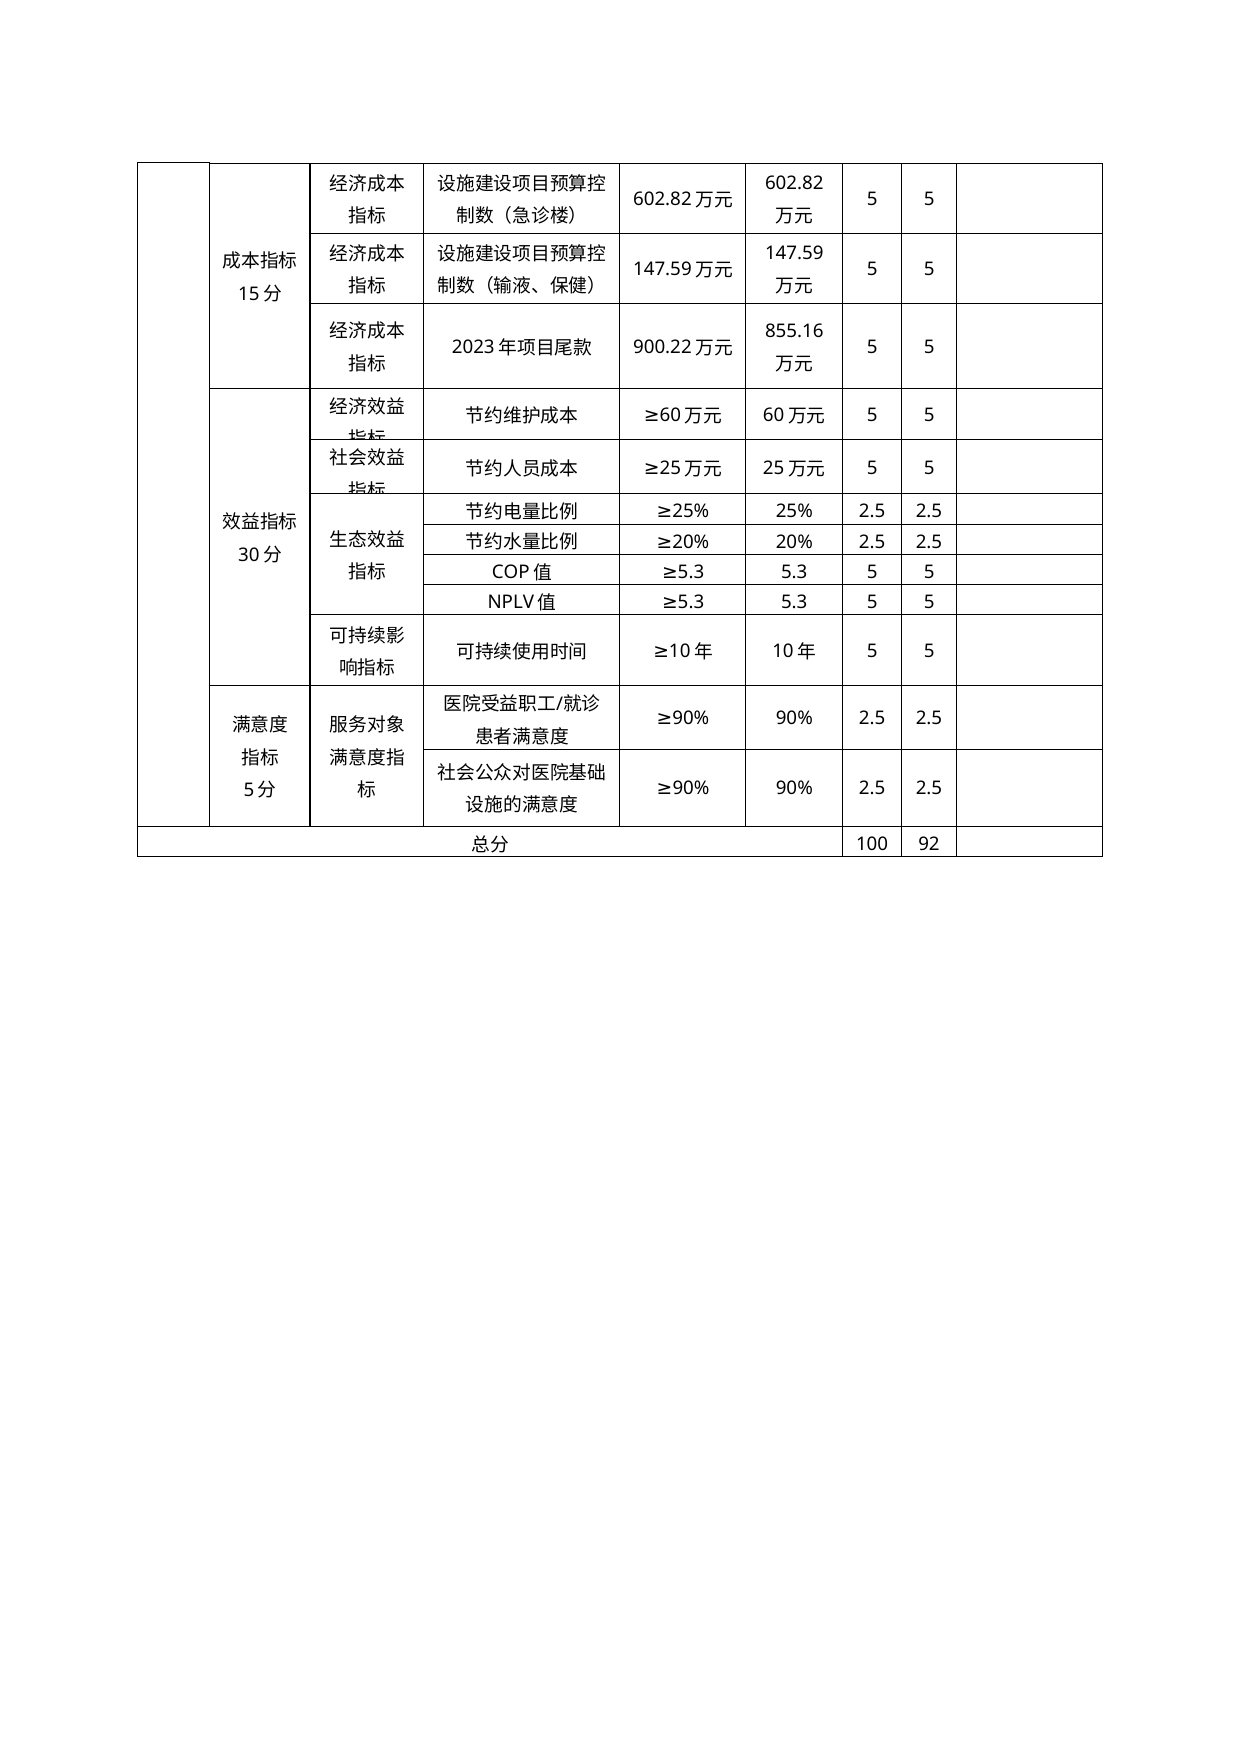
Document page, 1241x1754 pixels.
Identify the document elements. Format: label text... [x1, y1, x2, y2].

table_cell 5 [902, 440, 956, 493]
table_cell 节约电量比例 [424, 494, 619, 523]
table_cell 2.5 [902, 494, 956, 523]
table_cell ≥10年 [620, 615, 745, 685]
table_cell 2.5 [902, 525, 956, 554]
table_cell [957, 585, 1102, 614]
table_cell 5.3 [746, 555, 842, 584]
table_cell 医院受益职工/就诊患者满意度 [424, 686, 619, 748]
table_cell [957, 494, 1102, 523]
table_cell 5 [843, 234, 901, 303]
table_cell 5 [902, 304, 956, 388]
table_cell 经济效益 指标 [311, 389, 423, 439]
table_cell 602.82万元 [746, 164, 842, 232]
table_cell COP值 [424, 555, 619, 584]
table_cell 90% [746, 750, 842, 826]
table_cell 5 [902, 389, 956, 439]
table_cell ≥5.3 [620, 585, 745, 614]
table_cell 经济成本指标 [311, 234, 423, 303]
table_cell 855.16万元 [746, 304, 842, 388]
table_cell ≥90% [620, 750, 745, 826]
table_cell 5 [843, 389, 901, 439]
table_cell 生态效益 指标 [311, 494, 423, 614]
table_cell 2.5 [843, 686, 901, 748]
table_cell ≥25% [620, 494, 745, 523]
table_cell 2023年项目尾款 [424, 304, 619, 388]
table_cell [957, 555, 1102, 584]
table_cell 2.5 [902, 686, 956, 748]
table_cell 可持续影响指标 [311, 615, 423, 685]
table_cell 602.82万元 [620, 164, 745, 232]
table_cell [957, 686, 1102, 748]
table_cell ≥20% [620, 525, 745, 554]
table_cell 2.5 [843, 525, 901, 554]
table_cell ≥5.3 [620, 555, 745, 584]
table_cell NPLV值 [424, 585, 619, 614]
table_cell 147.59万元 [620, 234, 745, 303]
table_cell 5 [902, 615, 956, 685]
table_cell [957, 304, 1102, 388]
table_cell 5.3 [746, 585, 842, 614]
table_cell 5 [902, 585, 956, 614]
table_cell 总分 [138, 827, 842, 856]
table_cell 2.5 [902, 750, 956, 826]
table_cell 92 [902, 827, 956, 856]
table_cell 5 [843, 585, 901, 614]
table_cell 5 [843, 440, 901, 493]
table_cell 效益指标 30分 [210, 389, 309, 685]
table_cell 经济成本指标 [311, 304, 423, 388]
table_cell [957, 525, 1102, 554]
table_cell 社会效益 指标 [311, 440, 423, 493]
table_cell 5 [843, 615, 901, 685]
table_cell [957, 827, 1102, 856]
table_cell 节约人员成本 [424, 440, 619, 493]
table_cell [957, 440, 1102, 493]
table_cell 经济成本指标 [311, 164, 423, 232]
table_cell 5 [843, 555, 901, 584]
table_cell [957, 750, 1102, 826]
table_cell 25% [746, 494, 842, 523]
table_cell ≥25万元 [620, 440, 745, 493]
table_cell 2.5 [843, 494, 901, 523]
table_cell 100 [843, 827, 901, 856]
table_cell 5 [843, 304, 901, 388]
table_cell 2.5 [843, 750, 901, 826]
table_cell 25万元 [746, 440, 842, 493]
table_cell 可持续使用时间 [424, 615, 619, 685]
table_cell [957, 234, 1102, 303]
table_cell 5 [902, 234, 956, 303]
table_cell 5 [902, 164, 956, 232]
table_cell 节约水量比例 [424, 525, 619, 554]
table_cell 147.59万元 [746, 234, 842, 303]
table_cell 设施建设项目预算控制数（急诊楼） [424, 164, 619, 232]
table_cell 服务对象满意度指标 [311, 686, 423, 826]
table_cell 节约维护成本 [424, 389, 619, 439]
table_cell 设施建设项目预算控制数（输液、保健） [424, 234, 619, 303]
table_cell [957, 615, 1102, 685]
table_cell 900.22万元 [620, 304, 745, 388]
table_cell 5 [843, 164, 901, 232]
table_cell 满意度 指标 5分 [210, 686, 309, 826]
table_cell 60万元 [746, 389, 842, 439]
table_cell ≥60万元 [620, 389, 745, 439]
table_cell 社会公众对医院基础设施的满意度 [424, 750, 619, 826]
table_cell [957, 389, 1102, 439]
table_cell 10年 [746, 615, 842, 685]
table_cell 20% [746, 525, 842, 554]
table_cell 5 [902, 555, 956, 584]
table_cell [957, 164, 1102, 232]
table_cell 90% [746, 686, 842, 748]
table_cell ≥90% [620, 686, 745, 748]
table_cell 成本指标 15分 [210, 164, 309, 388]
